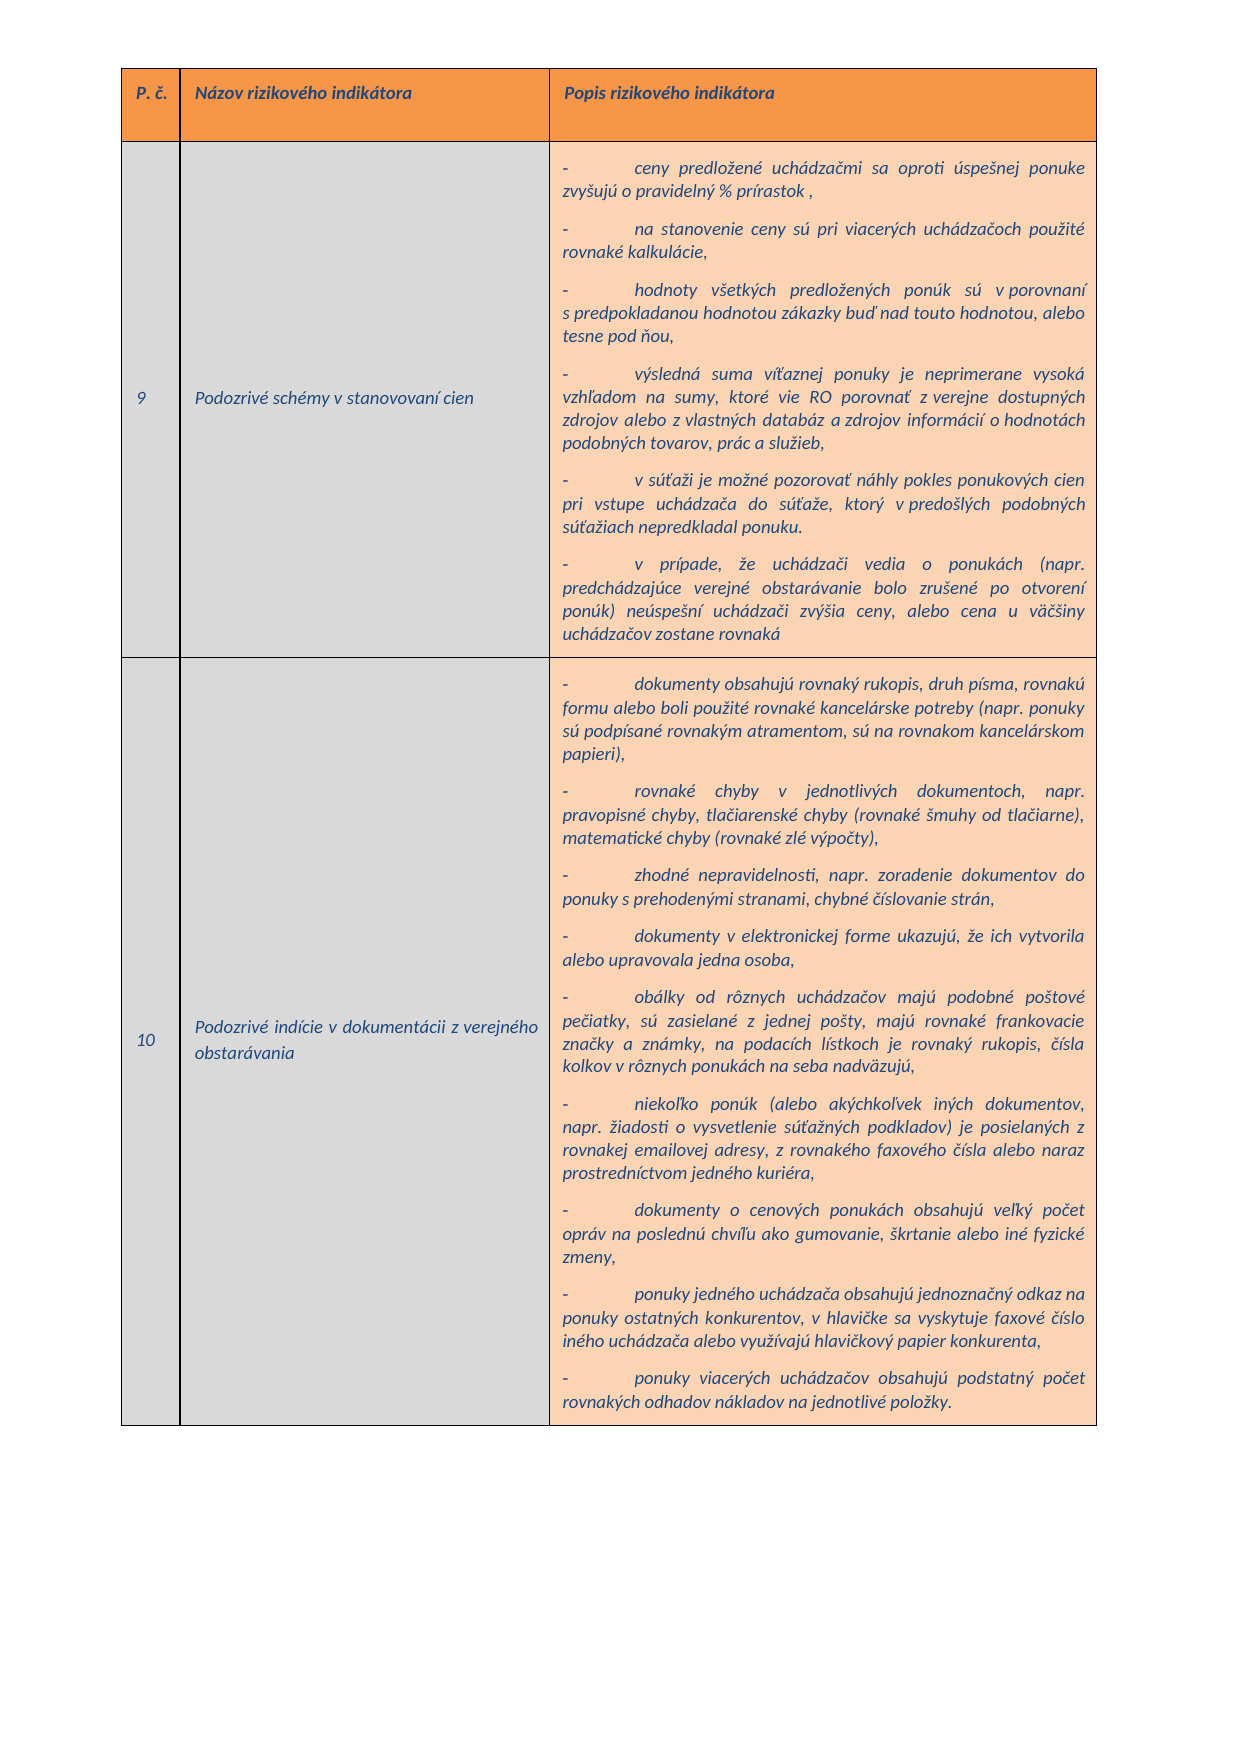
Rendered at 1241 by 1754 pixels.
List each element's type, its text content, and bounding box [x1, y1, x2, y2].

table_cell dokumenty obsahujú rovnaký rukopis, druh písma, rovnakú formu alebo boli použité rovnaké kancelárske potreby (napr. ponuky sú podpísané rovnakým atramentom, sú na rovnakom kancelárskom papieri), rovnaké chyby v jednotlivých dokumentoch, napr. pravopisné chyby, tlačiarenské chyby (rovnaké šmuhy od tlačiarne), matematické chyby (rovnaké zlé výpočty), zhodné nepravidelnosti, napr. zoradenie dokumentov do ponuky s prehodenými stranami, chybné číslovanie strán, dokumenty v elektronickej forme ukazujú, že ich vytvorila alebo upravovala jedna osoba, obálky od rôznych uchádzačov majú podobné poštové pečiatky, sú zasielané z jednej pošty, majú rovnaké frankovacie značky a známky, na podacích lístkoch je rovnaký rukopis, čísla kolkov v rôznych ponukách na seba nadväzujú, niekoľko ponúk (alebo akýchkoľvek iných dokumentov, napr. žiadosti o vysvetlenie súťažných podkladov) je posielaných z rovnakej emailovej adresy, z rovnakého faxového čísla alebo naraz prostredníctvom jedného kuriéra, dokumenty o cenových ponukách obsahujú veľký počet opráv na poslednú chvíľu ako gumovanie, škrtanie alebo iné fyzické zmeny, ponuky jedného uchádzača obsahujú jednoznačný odkaz na ponuky ostatných konkurentov, v hlavičke sa vyskytuje faxové číslo iného uchádzača alebo využívajú hlavičkový papier konkurenta, ponuky viacerých uchádzačov obsahujú podstatný počet rovnakých odhadov nákladov na jednotlivé položky. [550, 658, 1096, 1425]
table_cell Podozrivé schémy v stanovovaní cien [181, 142, 549, 657]
table_cell Podozrivé indície v dokumentácii z verejného obstarávania [181, 658, 549, 1425]
table_cell 10 [122, 658, 179, 1425]
table_cell ceny predložené uchádzačmi sa oproti úspešnej ponuke zvyšujú o pravidelný % prírastok , na stanovenie ceny sú pri viacerých uchádzačoch použité rovnaké kalkulácie, hodnoty všetkých predložených ponúk sú v porovnaní s predpokladanou hodnotou zákazky buď nad touto hodnotou, alebo tesne pod ňou, výsledná suma víťaznej ponuky je neprimerane vysoká vzhľadom na sumy, ktoré vie RO porovnať z verejne dostupných zdrojov alebo z vlastných databáz a zdrojov informácií o hodnotách podobných tovarov, prác a služieb, v súťaži je možné pozorovať náhly pokles ponukových cien pri vstupe uchádzača do súťaže, ktorý v predošlých podobných súťažiach nepredkladal ponuku. v prípade, že uchádzači vedia o ponukách (napr. predchádzajúce verejné obstarávanie bolo zrušené po otvorení ponúk) neúspešní uchádzači zvýšia ceny, alebo cena u väčšiny uchádzačov zostane rovnaká [550, 142, 1096, 657]
table_header Názov rizikového indikátora [181, 69, 549, 141]
table_cell 9 [122, 142, 179, 657]
table_header P. č. [122, 69, 179, 141]
table_header Popis rizikového indikátora [550, 69, 1096, 141]
